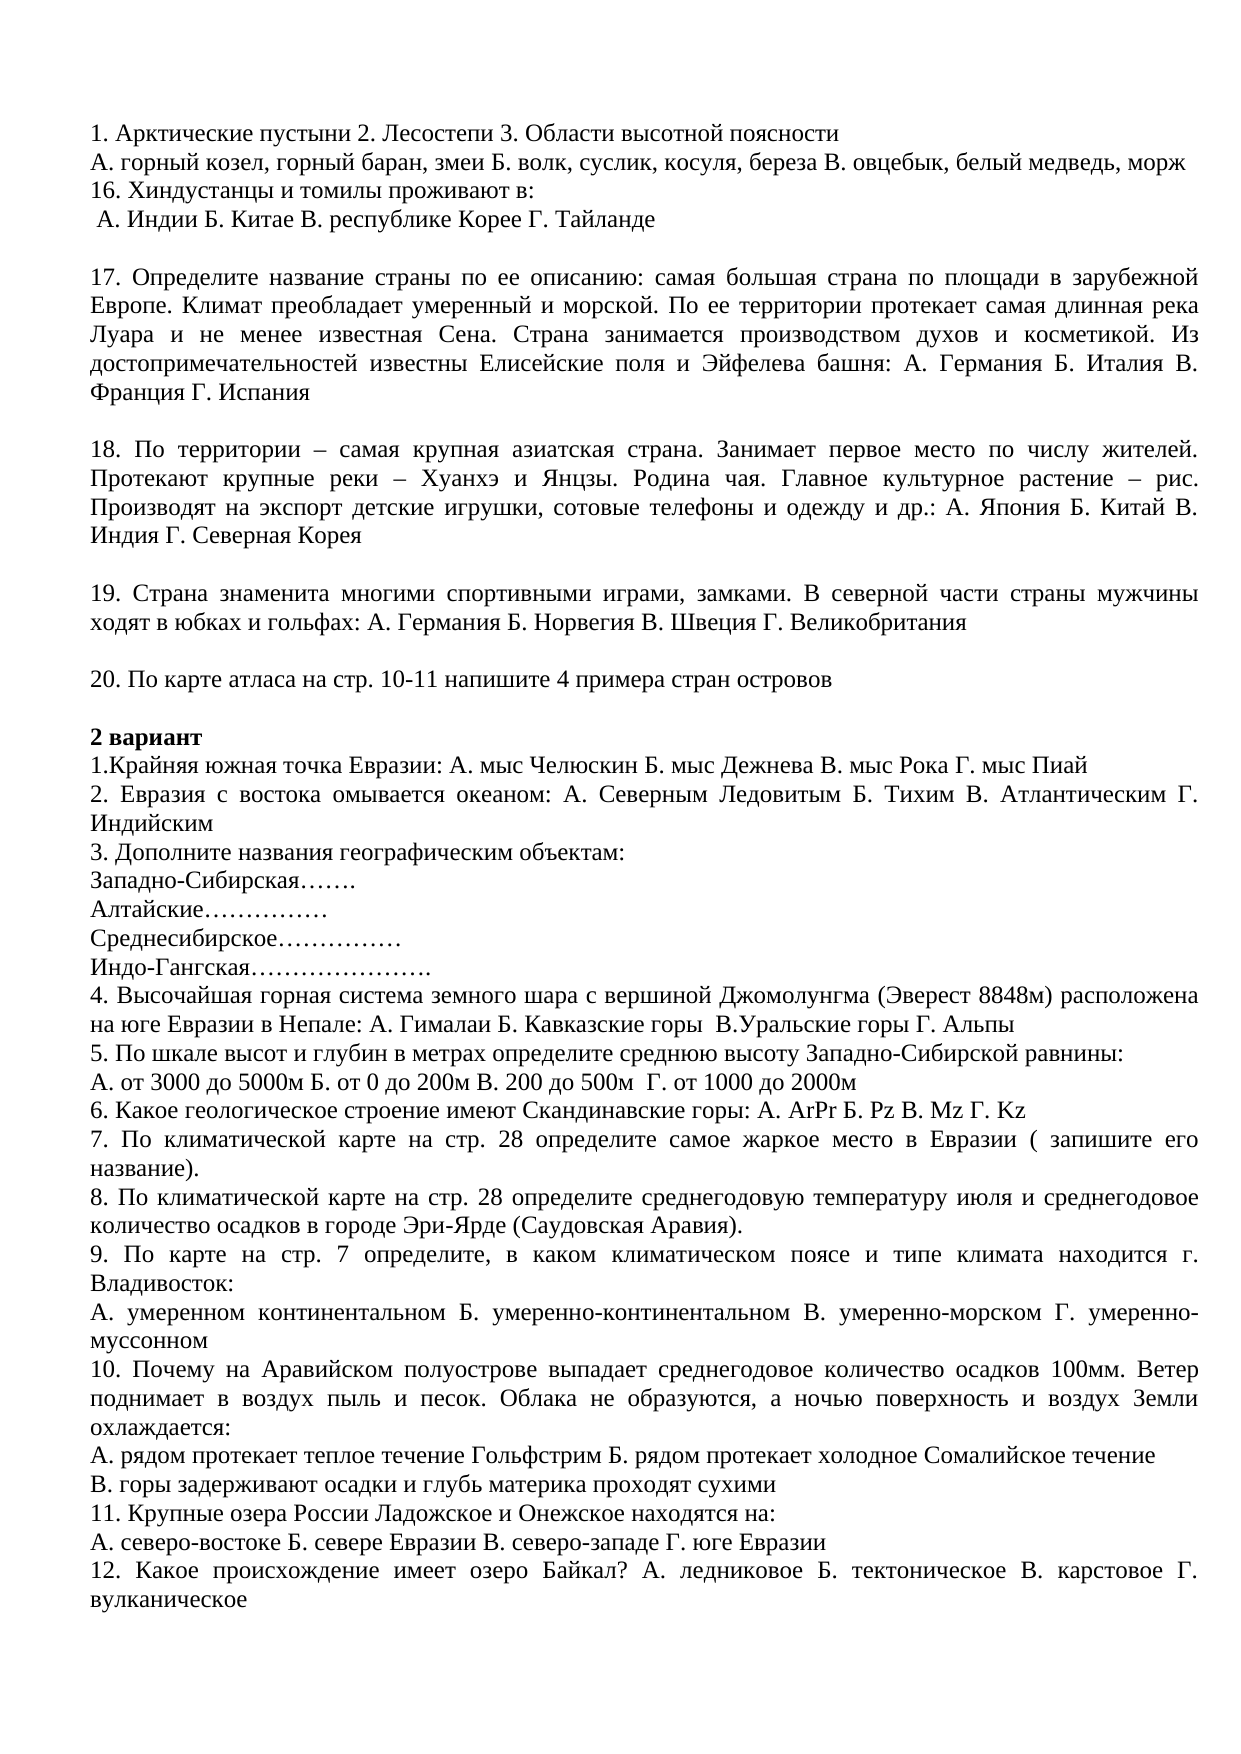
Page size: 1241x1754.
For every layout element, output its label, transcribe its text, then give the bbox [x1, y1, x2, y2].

text 7. По климатической карте на стр. 28 определите самое жаркое место в Евразии ( запишите его название). [90, 1124, 1200, 1182]
text 18. По территории – самая крупная азиатская страна. Занимает первое место по числу жителей. Протекают крупные реки – Хуанхэ и Янцзы. Родина чая. Главное культурное растение – рис. Производят на экспорт детские игрушки, сотовые телефоны и одежду и др.: А. Япония Б. Китай В. Индия Г. Северная Корея [90, 434, 1200, 549]
text 4. Высочайшая горная система земного шара с вершиной Джомолунгма (Эверест 8848м) расположена на юге Евразии в Непале: А. Гималаи Б. Кавказские горы В.Уральские горы Г. Альпы [90, 981, 1200, 1038]
text 10. Почему на Аравийском полуострове выпадает среднегодовое количество осадков 100мм. Ветер поднимает в воздух пыль и песок. Облака не образуются, а ночью поверхность и воздух Земли охлаждается: [90, 1354, 1200, 1441]
text А. северо-востоке Б. севере Евразии В. северо-западе Г. юге Евразии [90, 1527, 1200, 1556]
text 9. По карте на стр. 7 определите, в каком климатическом поясе и типе климата находится г. Владивосток: [90, 1239, 1200, 1297]
text 5. По шкале высот и глубин в метрах определите среднюю высоту Западно-Сибирской равнины: [90, 1038, 1200, 1067]
text 20. По карте атласа на стр. 10-11 напишите 4 примера стран островов [90, 664, 1200, 693]
text 16. Хиндустанцы и томилы проживают в: [90, 176, 1200, 204]
text Алтайские…………… [90, 894, 1200, 923]
text 8. По климатической карте на стр. 28 определите среднегодовую температуру июля и среднегодовое количество осадков в городе Эри-Ярде (Саудовская Аравия). [90, 1182, 1200, 1239]
text А. рядом протекает теплое течение Гольфстрим Б. рядом протекает холодное Сомалийское течение [90, 1441, 1200, 1469]
text Индо-Гангская…………………. [90, 952, 1200, 981]
text В. горы задерживают осадки и глубь материка проходят сухими [90, 1469, 1200, 1498]
text 3. Дополните названия географическим объектам: [90, 837, 1200, 866]
text 2 вариант [90, 722, 1200, 751]
text Среднесибирское…………… [90, 923, 1200, 952]
text А. горный козел, горный баран, змеи Б. волк, суслик, косуля, береза В. овцебык, белый медведь, морж [90, 147, 1200, 176]
text А. от 3000 до 5000м Б. от 0 до 200м В. 200 до 500м Г. от 1000 до 2000м [90, 1067, 1200, 1096]
text 1. Арктические пустыни 2. Лесостепи 3. Области высотной поясности [90, 118, 1200, 147]
text 11. Крупные озера России Ладожское и Онежское находятся на: [90, 1498, 1200, 1527]
text 19. Страна знаменита многими спортивными играми, замками. В северной части страны мужчины ходят в юбках и гольфах: А. Германия Б. Норвегия В. Швеция Г. Великобритания [90, 578, 1200, 636]
text А. умеренном континентальном Б. умеренно-континентальном В. умеренно-морском Г. умеренно-муссонном [90, 1297, 1200, 1354]
text 12. Какое происхождение имеет озеро Байкал? А. ледниковое Б. тектоническое В. карстовое Г. вулканическое [90, 1556, 1200, 1613]
text Западно-Сибирская……. [90, 866, 1200, 894]
text 1.Крайняя южная точка Евразии: А. мыс Челюскин Б. мыс Дежнева В. мыс Рока Г. мыс Пиай [90, 751, 1200, 779]
text 6. Какое геологическое строение имеют Скандинавские горы: А. ArPr Б. Pz В. Mz Г. Kz [90, 1096, 1200, 1124]
text 2. Евразия с востока омывается океаном: А. Северным Ледовитым Б. Тихим В. Атлантическим Г. Индийским [90, 779, 1200, 837]
text 17. Определите название страны по ее описанию: самая большая страна по площади в зарубежной Европе. Климат преобладает умеренный и морской. По ее территории протекает самая длинная река Луара и не менее известная Сена. Страна занимается производством духов и косметикой. Из достопримечательностей известны Елисейские поля и Эйфелева башня: А. Германия Б. Италия В. Франция Г. Испания [90, 262, 1200, 406]
text А. Индии Б. Китае В. республике Корее Г. Тайланде [90, 204, 1200, 233]
